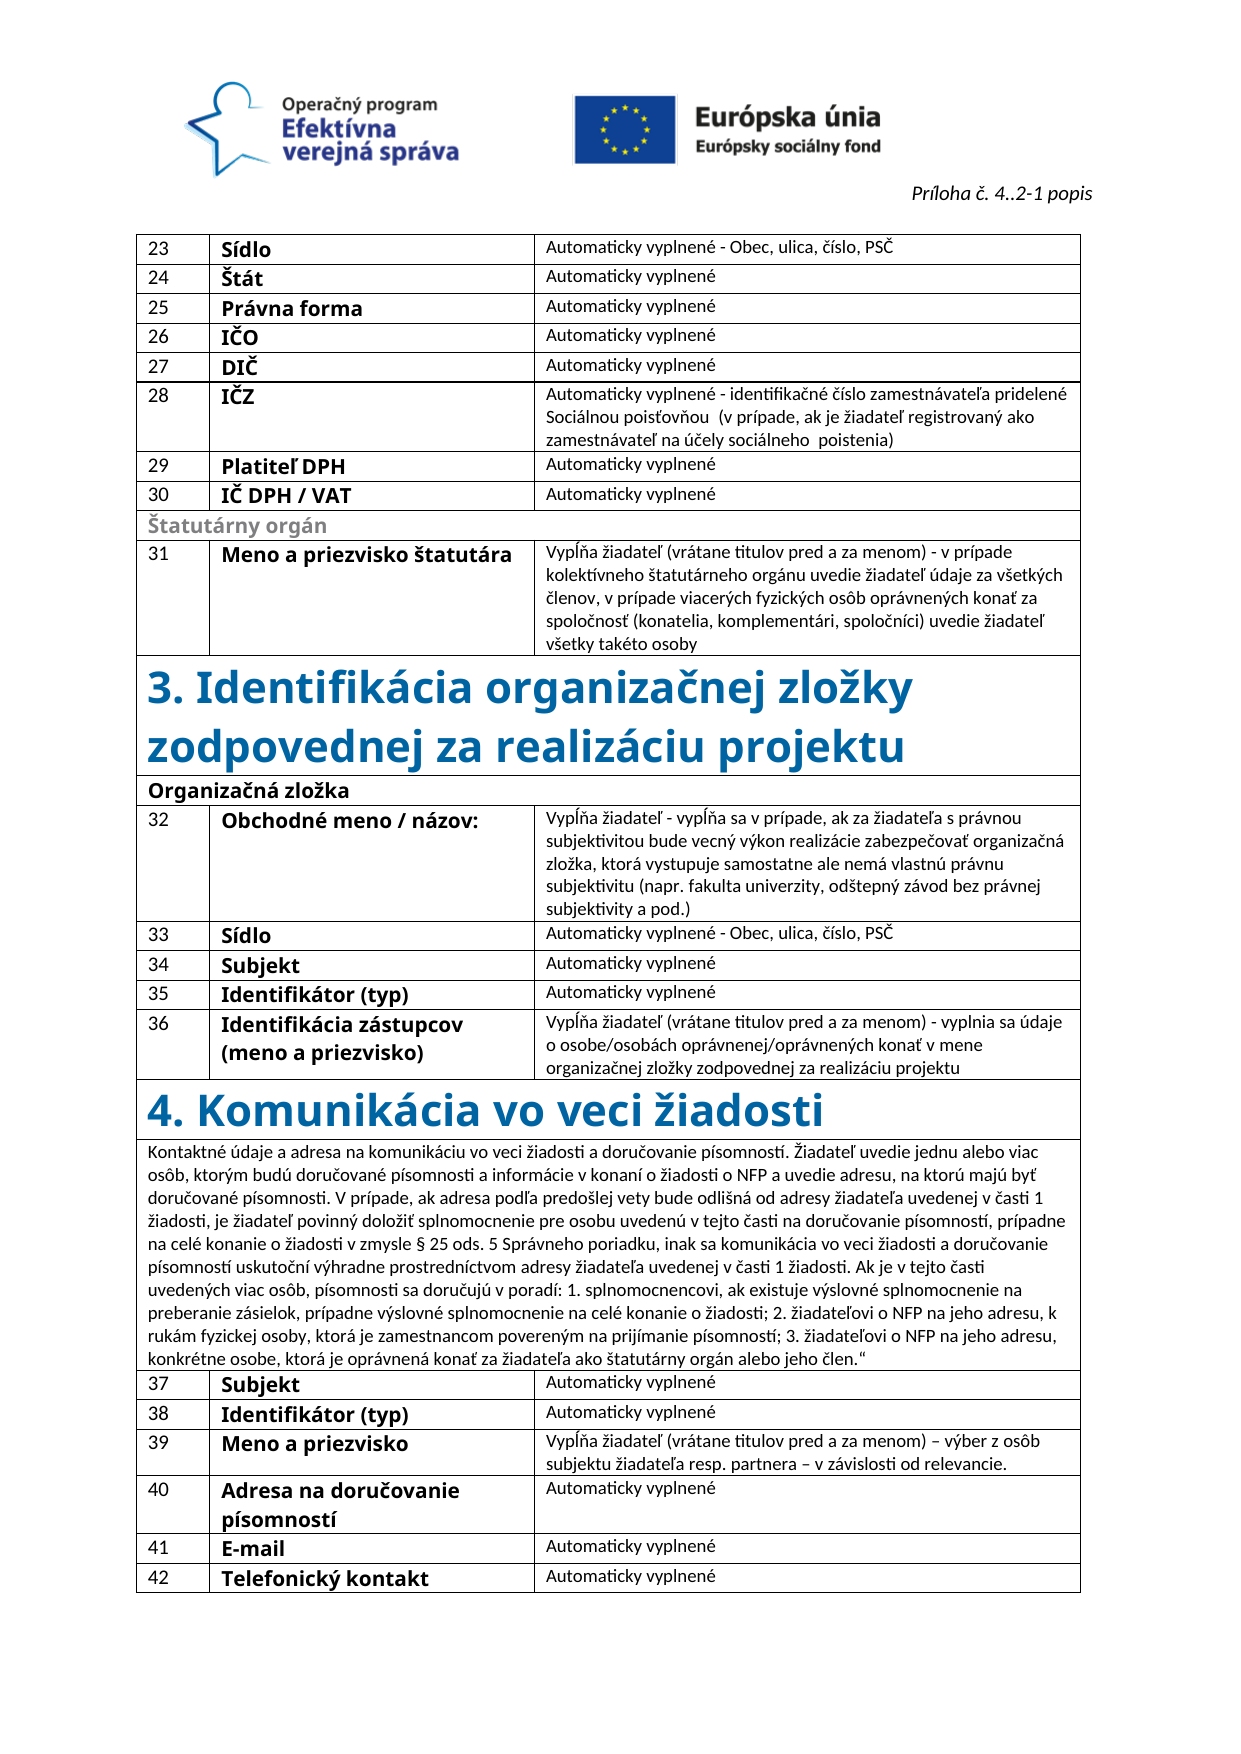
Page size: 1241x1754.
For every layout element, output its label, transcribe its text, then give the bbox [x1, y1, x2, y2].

table_cell Automaticky vyplnené [535, 1564, 1080, 1592]
table_cell Automaticky vyplnené [535, 1371, 1080, 1399]
table_cell Vypĺňa žiadateľ (vrátane titulov pred a za menom) - v prípade kolektívneho štatutárneho orgánu uvedie žiadateľ údaje za všetkých členov, v prípade viacerých fyzických osôb oprávnených konať za spoločnosť (konatelia, komplementári, spoločníci) uvedie žiadateľ všetky takéto osoby [535, 541, 1080, 655]
table_cell Právna forma [210, 294, 534, 322]
table_cell 33 [137, 922, 209, 950]
table_cell Identifikácia zástupcov (meno a priezvisko) [210, 1010, 534, 1079]
table_cell Sídlo [210, 922, 534, 950]
table_cell 36 [137, 1010, 209, 1079]
table_cell 28 [137, 383, 209, 451]
table_cell DIČ [210, 353, 534, 381]
table_cell Automaticky vyplnené [535, 265, 1080, 293]
table_cell Vypĺňa žiadateľ (vrátane titulov pred a za menom) - vyplnia sa údaje o osobe/osobách oprávnenej/oprávnených konať v mene organizačnej zložky zodpovednej za realizáciu projektu [535, 1010, 1080, 1079]
table_cell Automaticky vyplnené [535, 1534, 1080, 1563]
table_cell 39 [137, 1430, 209, 1475]
table_cell 26 [137, 324, 209, 352]
table_cell Identifikátor (typ) [210, 981, 534, 1009]
table_cell Automaticky vyplnené [535, 1476, 1080, 1533]
table_cell 25 [137, 294, 209, 322]
table_cell IČ DPH / VAT [210, 482, 534, 510]
table_cell Automaticky vyplnené [535, 981, 1080, 1009]
table_cell 42 [137, 1564, 209, 1592]
table_cell Identifikátor (typ) [210, 1400, 534, 1428]
table_cell Štatutárny orgán [137, 511, 1080, 539]
table_cell 41 [137, 1534, 209, 1563]
table_cell 24 [137, 265, 209, 293]
picture [159, 73, 907, 201]
table_cell E-mail [210, 1534, 534, 1563]
table_cell 4. Komunikácia vo veci žiadosti [137, 1080, 1080, 1139]
table_cell 37 [137, 1371, 209, 1399]
table_cell Štát [210, 265, 534, 293]
table_cell Vypĺňa žiadateľ (vrátane titulov pred a za menom) – výber z osôb subjektu žiadateľa resp. partnera – v závislosti od relevancie. [535, 1430, 1080, 1475]
table_cell Organizačná zložka [137, 776, 1080, 805]
table_cell Automaticky vyplnené - Obec, ulica, číslo, PSČ [535, 235, 1080, 263]
table_cell Meno a priezvisko štatutára [210, 541, 534, 655]
table_cell Automaticky vyplnené [535, 324, 1080, 352]
table_cell Meno a priezvisko [210, 1430, 534, 1475]
table_cell Subjekt [210, 951, 534, 979]
table_cell Automaticky vyplnené [535, 353, 1080, 381]
table_cell Automaticky vyplnené [535, 1400, 1080, 1428]
table_cell 29 [137, 452, 209, 481]
table_cell Automaticky vyplnené - Obec, ulica, číslo, PSČ [535, 922, 1080, 950]
table_cell 3. Identifikácia organizačnej zložky zodpovednej za realizáciu projektu [137, 656, 1080, 775]
table_cell Subjekt [210, 1371, 534, 1399]
table_cell Kontaktné údaje a adresa na komunikáciu vo veci žiadosti a doručovanie písomností. Žiadateľ uvedie jednu alebo viac osôb, ktorým budú doručované písomnosti a informácie v konaní o žiadosti o NFP a uvedie adresu, na ktorú majú byť doručované písomnosti. V prípade, ak adresa podľa predošlej vety bude odlišná od adresy žiadateľa uvedenej v časti 1 žiadosti, je žiadateľ povinný doložiť splnomocnenie pre osobu uvedenú v tejto časti na doručovanie písomností, prípadne na celé konanie o žiadosti v zmysle § 25 ods. 5 Správneho poriadku, inak sa komunikácia vo veci žiadosti a doručovanie písomností uskutoční výhradne prostredníctvom adresy žiadateľa uvedenej v časti 1 žiadosti. Ak je v tejto časti uvedených viac osôb, písomnosti sa doručujú v poradí: 1. splnomocnencovi, ak existuje výslovné splnomocnenie na preberanie zásielok, prípadne výslovné splnomocnenie na celé konanie o žiadosti; 2. žiadateľovi o NFP na jeho adresu, k rukám fyzickej osoby, ktorá je zamestnancom povereným na prijímanie písomností; 3. žiadateľovi o NFP na jeho adresu, konkrétne osobe, ktorá je oprávnená konať za žiadateľa ako štatutárny orgán alebo jeho člen.“ [137, 1140, 1080, 1369]
table_cell Adresa na doručovanie písomností [210, 1476, 534, 1533]
table_cell Automaticky vyplnené [535, 294, 1080, 322]
table_cell 31 [137, 541, 209, 655]
table_cell Obchodné meno / názov: [210, 806, 534, 921]
table_cell Sídlo [210, 235, 534, 263]
table_cell Platiteľ DPH [210, 452, 534, 481]
table_cell 35 [137, 981, 209, 1009]
table_cell Automaticky vyplnené [535, 452, 1080, 481]
table_cell IČO [210, 324, 534, 352]
table_cell 32 [137, 806, 209, 921]
table_cell 27 [137, 353, 209, 381]
table_cell 34 [137, 951, 209, 979]
table_cell Telefonický kontakt [210, 1564, 534, 1592]
table_cell Vypĺňa žiadateľ - vypĺňa sa v prípade, ak za žiadateľa s právnou subjektivitou bude vecný výkon realizácie zabezpečovať organizačná zložka, ktorá vystupuje samostatne ale nemá vlastnú právnu subjektivitu (napr. fakulta univerzity, odštepný závod bez právnej subjektivity a pod.) [535, 806, 1080, 921]
table_cell Automaticky vyplnené [535, 482, 1080, 510]
table_cell 30 [137, 482, 209, 510]
table_cell Automaticky vyplnené [535, 951, 1080, 979]
table_cell 40 [137, 1476, 209, 1533]
table_cell Automaticky vyplnené - identifikačné číslo zamestnávateľa pridelené Sociálnou poisťovňou (v prípade, ak je žiadateľ registrovaný ako zamestnávateľ na účely sociálneho poistenia) [535, 383, 1080, 451]
table_cell 23 [137, 235, 209, 263]
table_cell 38 [137, 1400, 209, 1428]
table_cell IČZ [210, 383, 534, 451]
